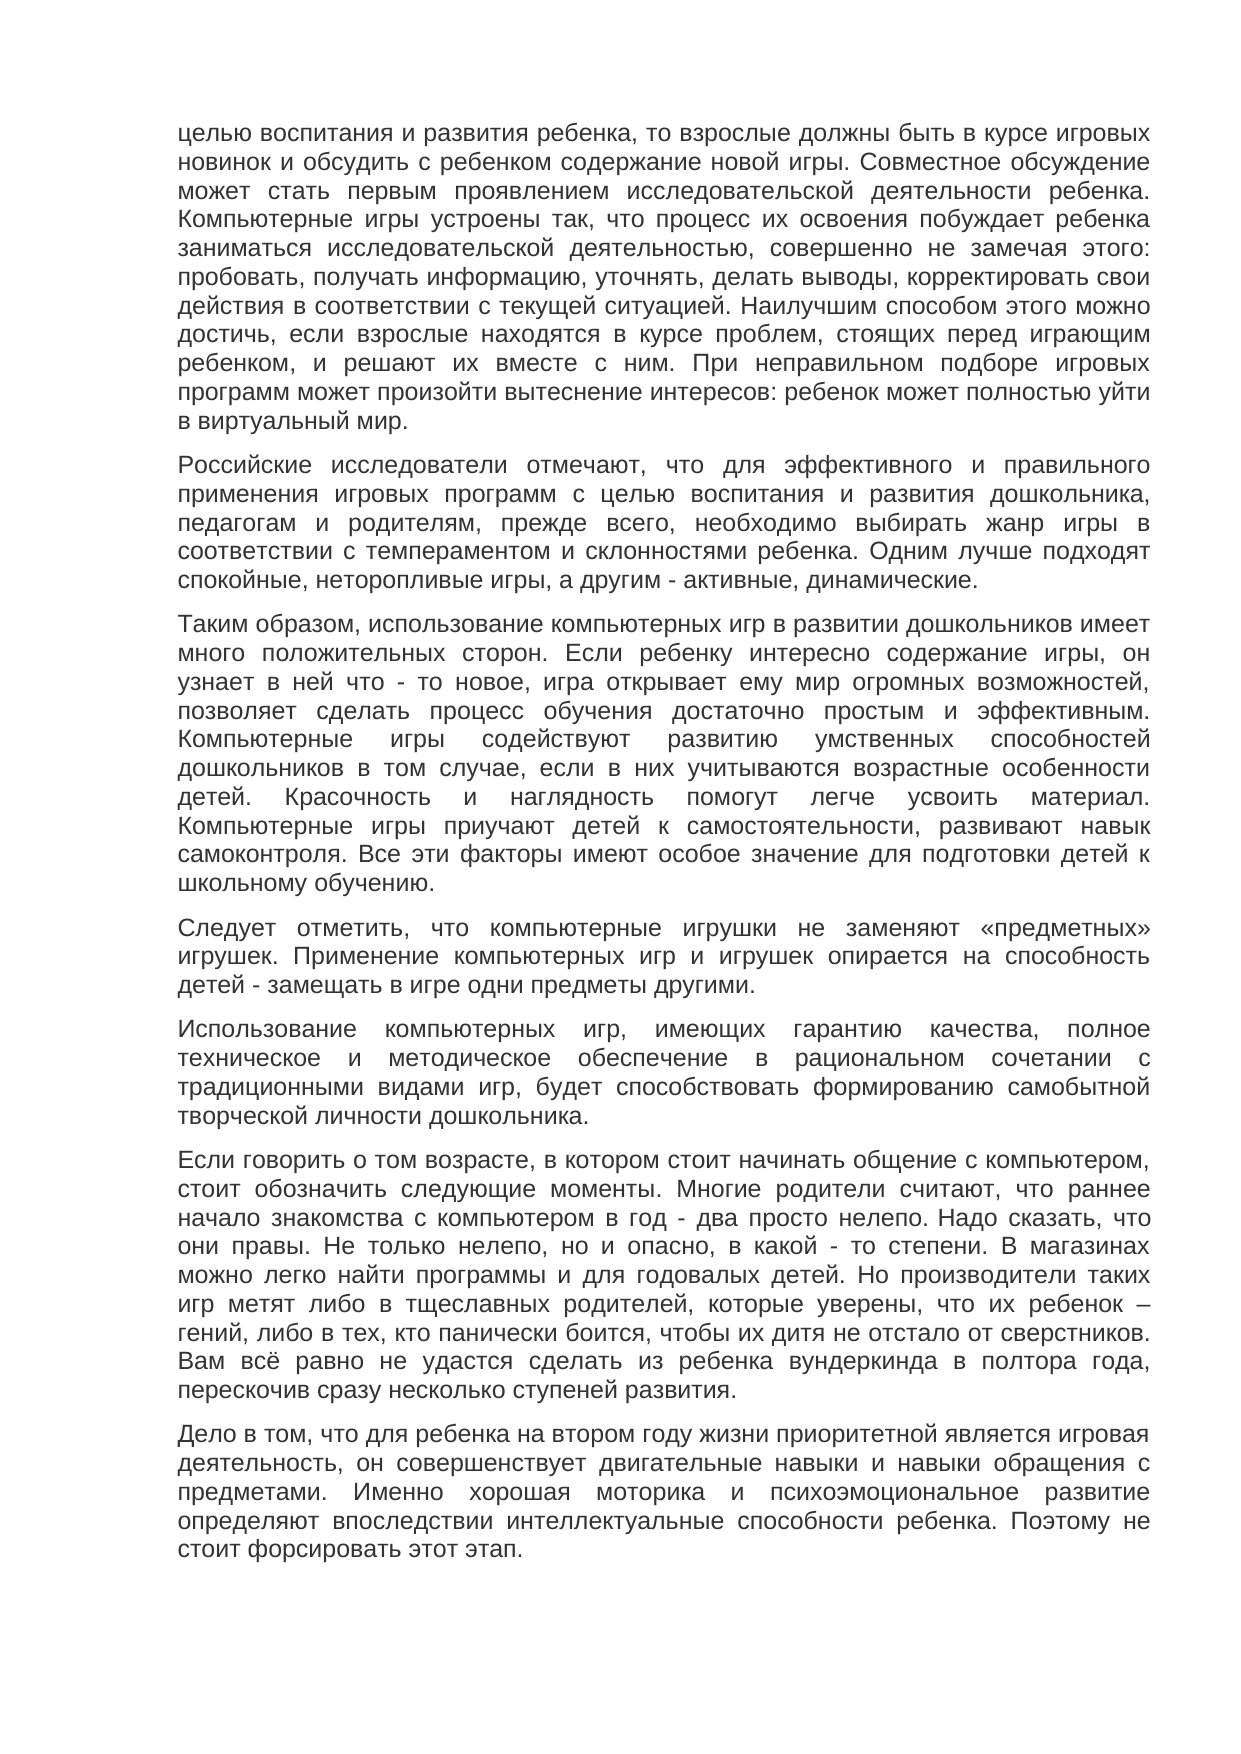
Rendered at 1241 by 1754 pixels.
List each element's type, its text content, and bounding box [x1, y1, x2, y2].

text Таким образом, использование компьютерных игр в развитии дошкольников имеет много положительных сторон. Если ребенку интересно содержание игры, он узнает в ней что - то новое, игра открывает ему мир огромных возможностей, позволяет сделать процесс обучения достаточно простым и эффективным. Компьютерные игры содействуют развитию умственных способностей дошкольников в том случае, если в них учитываются возрастные особенности детей. Красочность и наглядность помогут легче усвоить материал. Компьютерные игры приучают детей к самостоятельности, развивают навык самоконтроля. Все эти факторы имеют особое значение для подготовки детей к школьному обучению. [177, 609, 1152, 897]
text Российские исследователи отмечают, что для эффективного и правильного применения игровых программ с целью воспитания и развития дошкольника, педагогам и родителям, прежде всего, необходимо выбирать жанр игры в соответствии с темпераментом и склонностями ребенка. Одним лучше подходят спокойные, неторопливые игры, а другим - активные, динамические. [177, 450, 1152, 594]
text Использование компьютерных игр, имеющих гарантию качества, полное техническое и методическое обеспечение в рациональном сочетании с традиционными видами игр, будет способствовать формированию самобытной творческой личности дошкольника. [177, 1014, 1152, 1129]
text Дело в том, что для ребенка на втором году жизни приоритетной является игровая деятельность, он совершенствует двигательные навыки и навыки обращения с предметами. Именно хорошая моторика и психоэмоциональное развитие определяют впоследствии интеллектуальные способности ребенка. Поэтому не стоит форсировать этот этап. [177, 1419, 1152, 1563]
text Следует отметить, что компьютерные игрушки не заменяют «предметных» игрушек. Применение компьютерных игр и игрушек опирается на способность детей - замещать в игре одни предметы другими. [177, 912, 1152, 999]
text Если говорить о том возрасте, в котором стоит начинать общение с компьютером, стоит обозначить следующие моменты. Многие родители считают, что раннее начало знакомства с компьютером в год - два просто нелепо. Надо сказать, что они правы. Не только нелепо, но и опасно, в какой - то степени. В магазинах можно легко найти программы и для годовалых детей. Но производители таких игр метят либо в тщеславных родителей, которые уверены, что их ребенок – гений, либо в тех, кто панически боится, чтобы их дитя не отстало от сверстников. Вам всё равно не удастся сделать из ребенка вундеркинда в полтора года, перескочив сразу несколько ступеней развития. [177, 1145, 1152, 1404]
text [177, 118, 1152, 434]
